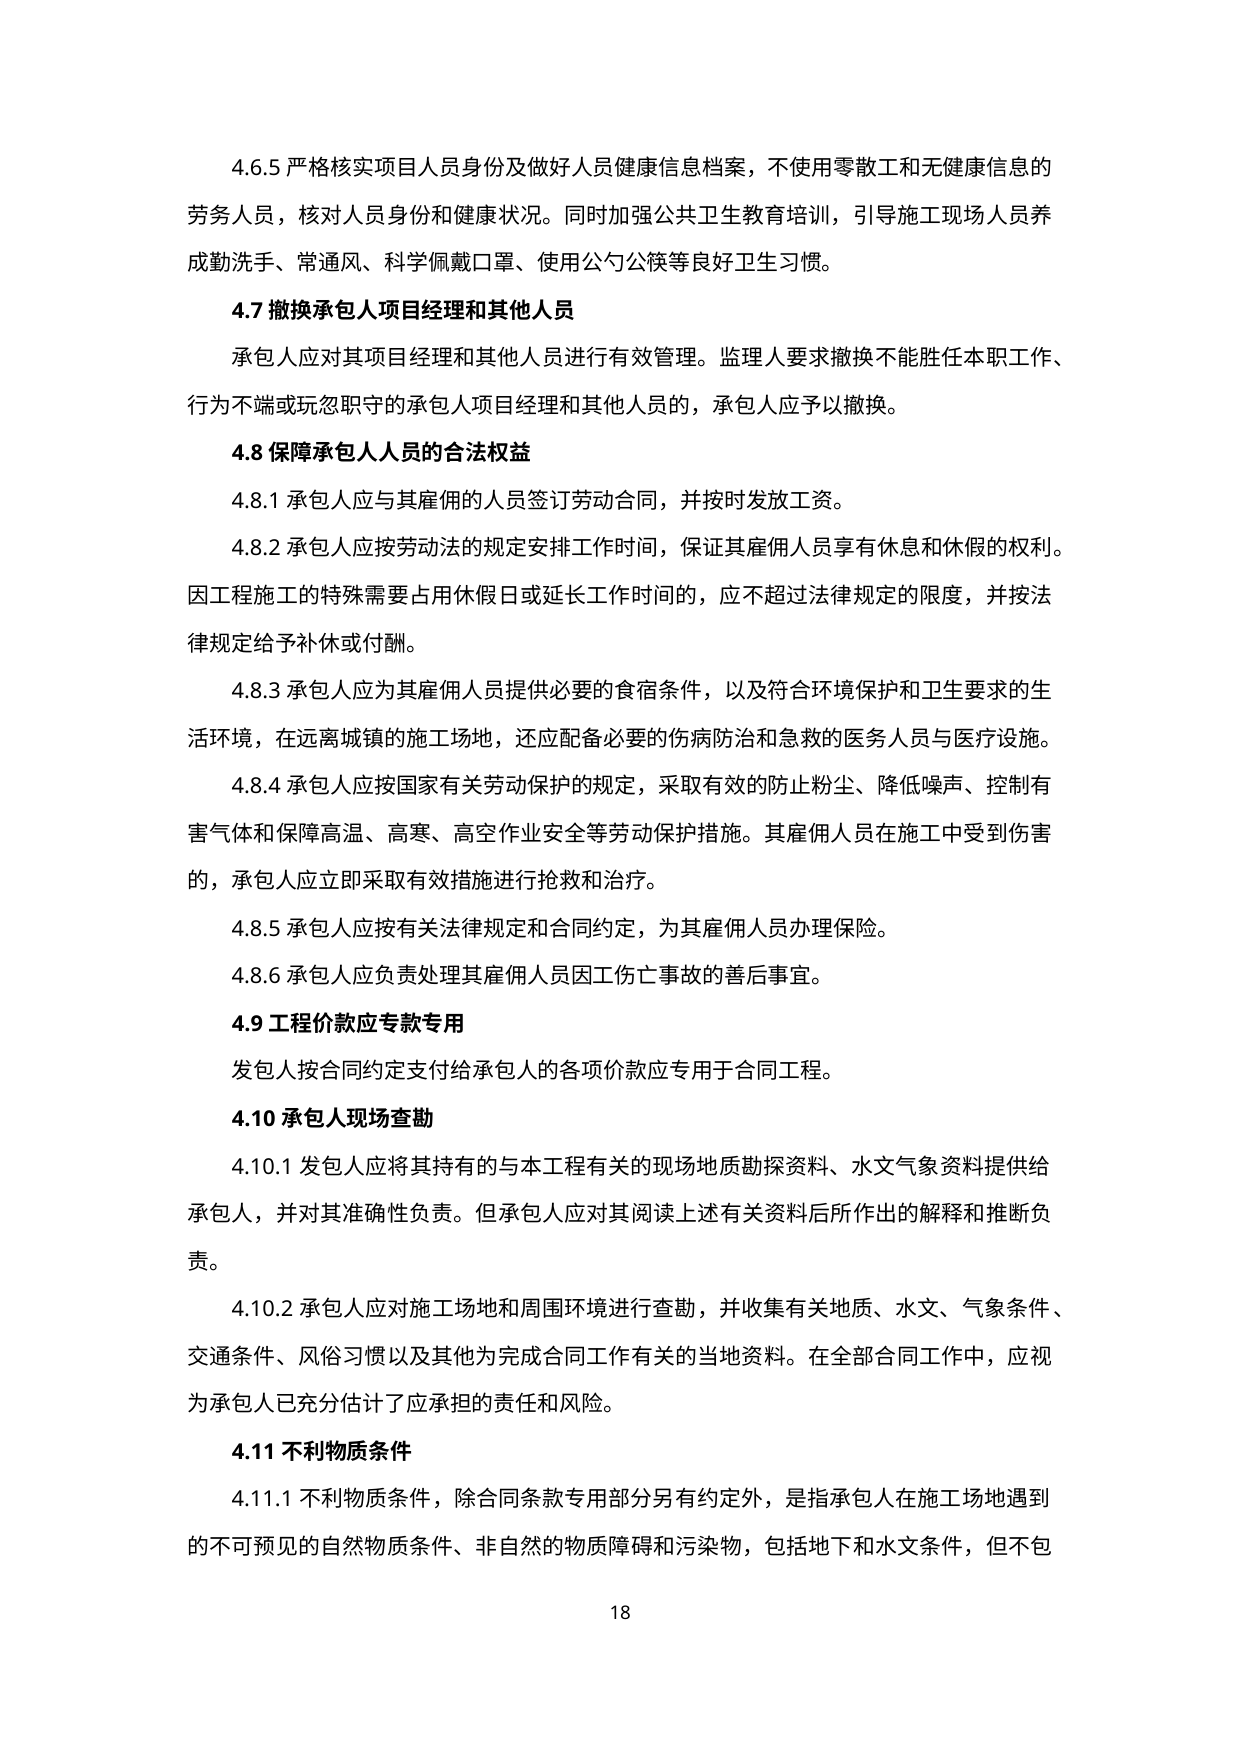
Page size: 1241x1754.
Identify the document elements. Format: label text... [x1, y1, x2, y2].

text 4.8.5 承包人应按有关法律规定和合同约定，为其雇佣人员办理保险。 [187, 911, 1053, 942]
text 4.8.4 承包人应按国家有关劳动保护的规定，采取有效的防止粉尘、降低噪声、控制有害气体和保障高温、高寒、高空作业安全等劳动保护措施。其雇佣人员在施工中受到伤害的，承包人应立即采取有效措施进行抢救和治疗。 [187, 768, 1053, 895]
text 4.10.1 发包人应将其持有的与本工程有关的现场地质勘探资料、水文气象资料提供给承包人，并对其准确性负责。但承包人应对其阅读上述有关资料后所作出的解释和推断负责。 [187, 1149, 1053, 1275]
text 4.7 撤换承包人项目经理和其他人员 [187, 293, 1053, 324]
text 4.10 承包人现场查勘 [187, 1101, 1053, 1133]
text 4.8.6 承包人应负责处理其雇佣人员因工伤亡事故的善后事宜。 [187, 958, 1053, 990]
text 4.8 保障承包人人员的合法权益 [187, 435, 1053, 467]
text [187, 1481, 1053, 1561]
text 4.8.2 承包人应按劳动法的规定安排工作时间，保证其雇佣人员享有休息和休假的权利。因工程施工的特殊需要占用休假日或延长工作时间的，应不超过法律规定的限度，并按法律规定给予补休或付酬。 [187, 530, 1053, 657]
text 4.9 工程价款应专款专用 [187, 1006, 1053, 1038]
text 4.8.1 承包人应与其雇佣的人员签订劳动合同，并按时发放工资。 [187, 483, 1053, 514]
text 承包人应对其项目经理和其他人员进行有效管理。监理人要求撤换不能胜任本职工作、行为不端或玩忽职守的承包人项目经理和其他人员的，承包人应予以撤换。 [187, 340, 1053, 419]
text 发包人按合同约定支付给承包人的各项价款应专用于合同工程。 [187, 1053, 1053, 1085]
text 4.11 不利物质条件 [187, 1434, 1053, 1466]
text 4.8.3 承包人应为其雇佣人员提供必要的食宿条件，以及符合环境保护和卫生要求的生活环境，在远离城镇的施工场地，还应配备必要的伤病防治和急救的医务人员与医疗设施。 [187, 673, 1053, 752]
text 4.10.2 承包人应对施工场地和周围环境进行查勘，并收集有关地质、水文、气象条件、交通条件、风俗习惯以及其他为完成合同工作有关的当地资料。在全部合同工作中，应视为承包人已充分估计了应承担的责任和风险。 [187, 1291, 1053, 1418]
text 4.6.5 严格核实项目人员身份及做好人员健康信息档案，不使用零散工和无健康信息的劳务人员，核对人员身份和健康状况。同时加强公共卫生教育培训，引导施工现场人员养成勤洗手、常通风、科学佩戴口罩、使用公勺公筷等良好卫生习惯。 [187, 150, 1053, 277]
